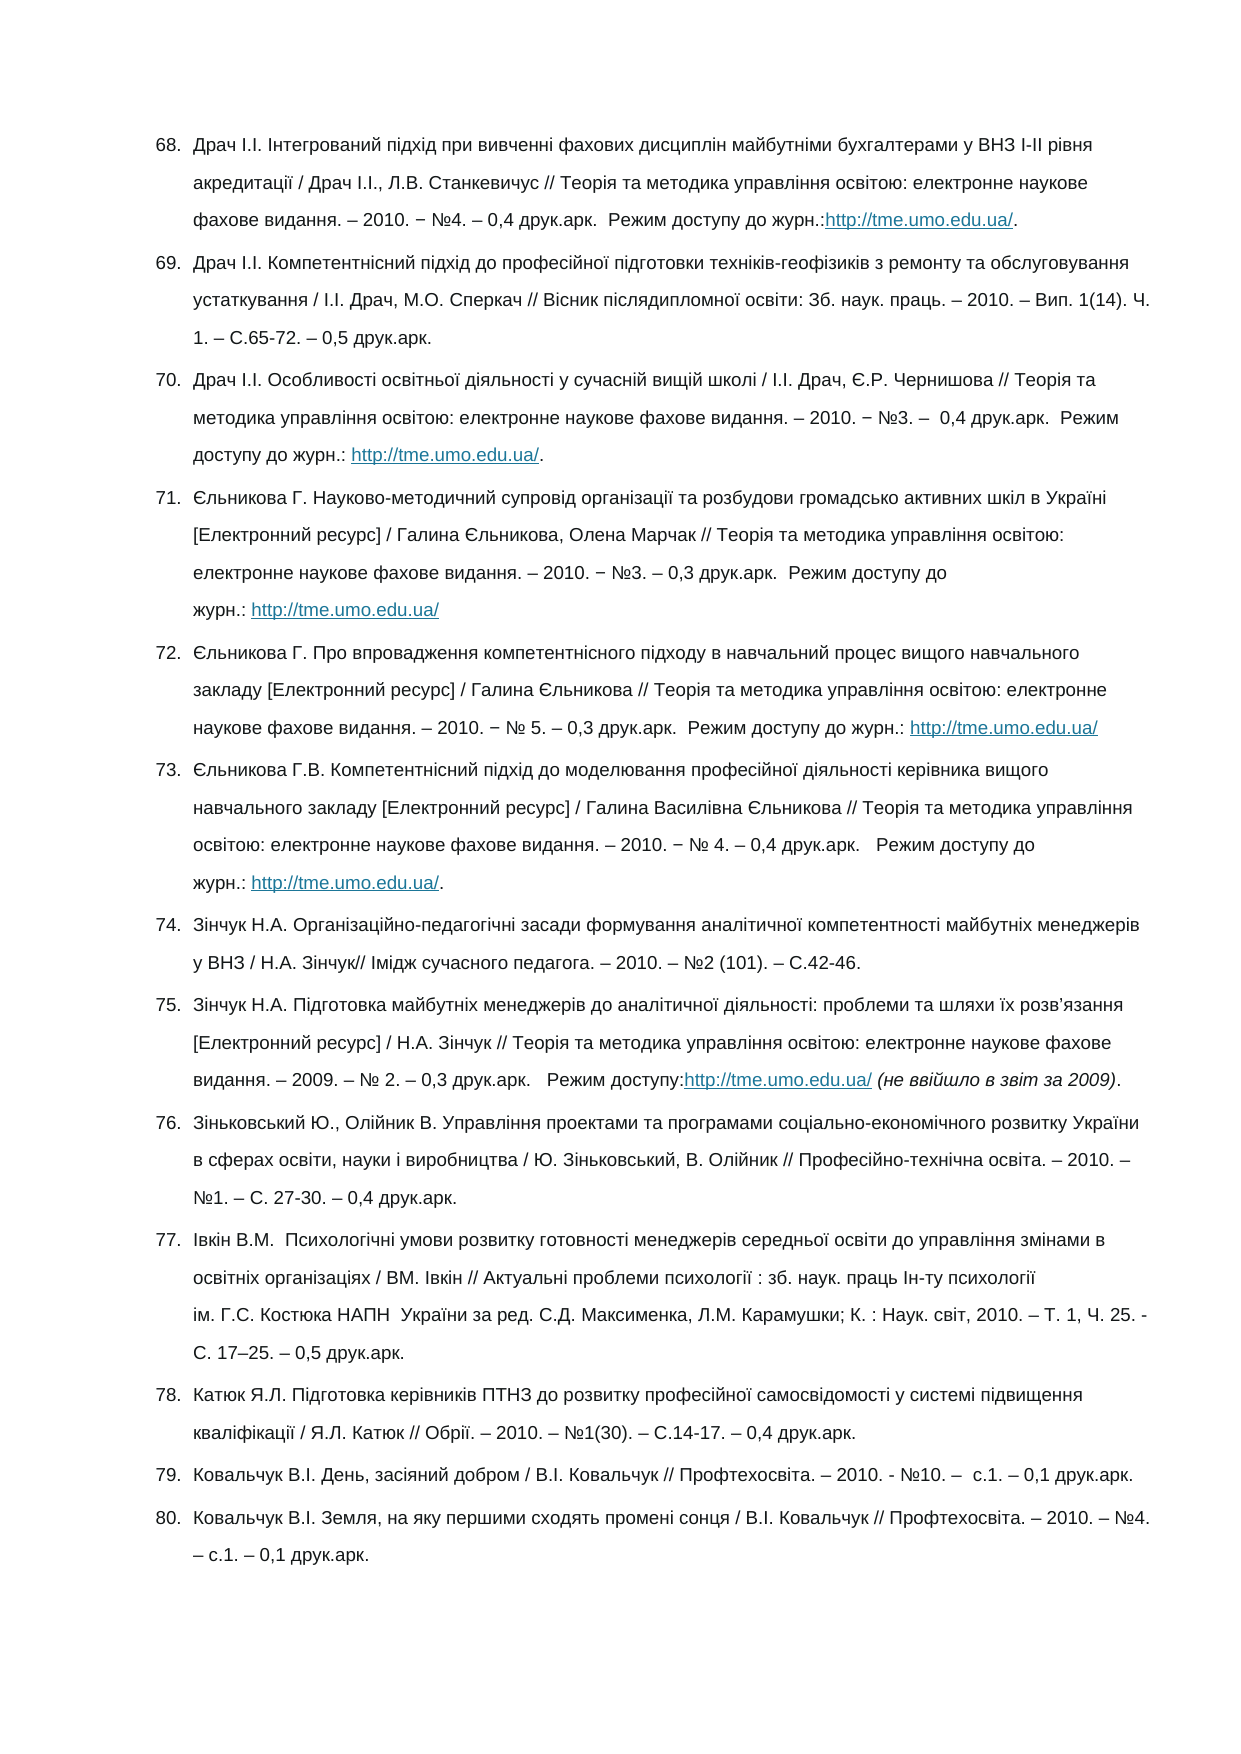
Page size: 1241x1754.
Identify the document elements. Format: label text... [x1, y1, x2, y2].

list Івкін В.М. Психологічні умови розвитку готовності менеджерів середньої освіти до управління змінами в освітніх організаціях / ВМ. Івкін // Актуальні проблеми психології : зб. наук. праць Ін-ту психології ім. Г.С. Костюка НАПН України за ред. С.Д. Максименка, Л.М. Карамушки; К. : Наук. світ, 2010. – Т. 1, Ч. 25. - С. 17–25. – 0,5 друк.арк. [155, 1213, 1152, 1363]
list Драч І.І. Особливості освітньої діяльності у сучасній вищій школі / І.І. Драч, Є.Р. Чернишова // Теорія та методика управління освітою: електронне наукове фахове видання. – 2010. − №3. – 0,4 друк.арк. Режим доступу до журн.: http://tme.umo.edu.ua/. [155, 353, 1152, 466]
list Зіньковський Ю., Олійник В. Управління проектами та програмами соціально-економічного розвитку України в сферах освіти, науки і виробництва / Ю. Зіньковський, В. Олійник // Професійно-технічна освіта. – 2010. – №1. – С. 27-30. – 0,4 друк.арк. [155, 1096, 1152, 1208]
list Зінчук Н.А. Організаційно-педагогічні засади формування аналітичної компетентності майбутніх менеджерів у ВНЗ / Н.А. Зінчук// Імідж сучасного педагога. – 2010. – №2 (101). – С.42-46. [155, 898, 1152, 973]
list Драч І.І. Компетентнісний підхід до професійної підготовки техніків-геофізиків з ремонту та обслуговування устаткування / І.І. Драч, М.О. Сперкач // Вісник післядипломної освіти: Зб. наук. праць. – 2010. – Вип. 1(14). Ч. 1. – С.65-72. – 0,5 друк.арк. [155, 236, 1152, 348]
list Драч І.І. Інтегрований підхід при вивченні фахових дисциплін майбутніми бухгалтерами у ВНЗ І-ІІ рівня акредитації / Драч І.І., Л.В. Станкевичус // Теорія та методика управління освітою: електронне наукове фахове видання. – 2010. − №4. – 0,4 друк.арк. Режим доступу до журн.:http://tme.umo.edu.ua/. [155, 118, 1152, 231]
list Єльникова Г. Науково-методичний супровід організації та розбудови громадсько активних шкіл в Україні [Електронний ресурс] / Галина Єльникова, Олена Марчак // Теорія та методика управління освітою: електронне наукове фахове видання. – 2010. − №3. – 0,3 друк.арк. Режим доступу до журн.: http://tme.umo.edu.ua/ [155, 471, 1152, 621]
list Єльникова Г. Про впровадження компетентнісного підходу в навчальний процес вищого навчального закладу [Електронний ресурс] / Галина Єльникова // Теорія та методика управління освітою: електронне наукове фахове видання. – 2010. − № 5. – 0,3 друк.арк. Режим доступу до журн.: http://tme.umo.edu.ua/ [155, 626, 1152, 738]
list Єльникова Г.В. Компетентнісний підхід до моделювання професійної діяльності керівника вищого навчального закладу [Електронний ресурс] / Галина Василівна Єльникова // Теорія та методика управління освітою: електронне наукове фахове видання. – 2010. − № 4. – 0,4 друк.арк. Режим доступу до журн.: http://tme.umo.edu.ua/. [155, 743, 1152, 893]
list Катюк Я.Л. Підготовка керівників ПТНЗ до розвитку професійної самосвідомості у системі підвищення кваліфікації / Я.Л. Катюк // Обрії. – 2010. – №1(30). – С.14-17. – 0,4 друк.арк. [155, 1368, 1152, 1443]
list Ковальчук В.І. День, засіяний добром / В.І. Ковальчук // Профтехосвіта. – 2010. - №10. – с.1. – 0,1 друк.арк. [155, 1448, 1152, 1486]
list Зінчук Н.А. Підготовка майбутніх менеджерів до аналітичної діяльності: проблеми та шляхи їх розв’язання [Електронний ресурс] / Н.А. Зінчук // Теорія та методика управління освітою: електронне наукове фахове видання. – 2009. – № 2. – 0,3 друк.арк. Режим доступу:http://tme.umo.edu.ua/ (не ввійшло в звіт за 2009). [155, 978, 1152, 1091]
list Ковальчук В.І. Земля, на яку першими сходять промені сонця / В.І. Ковальчук // Профтехосвіта. – 2010. – №4. – с.1. – 0,1 друк.арк. [155, 1491, 1152, 1566]
